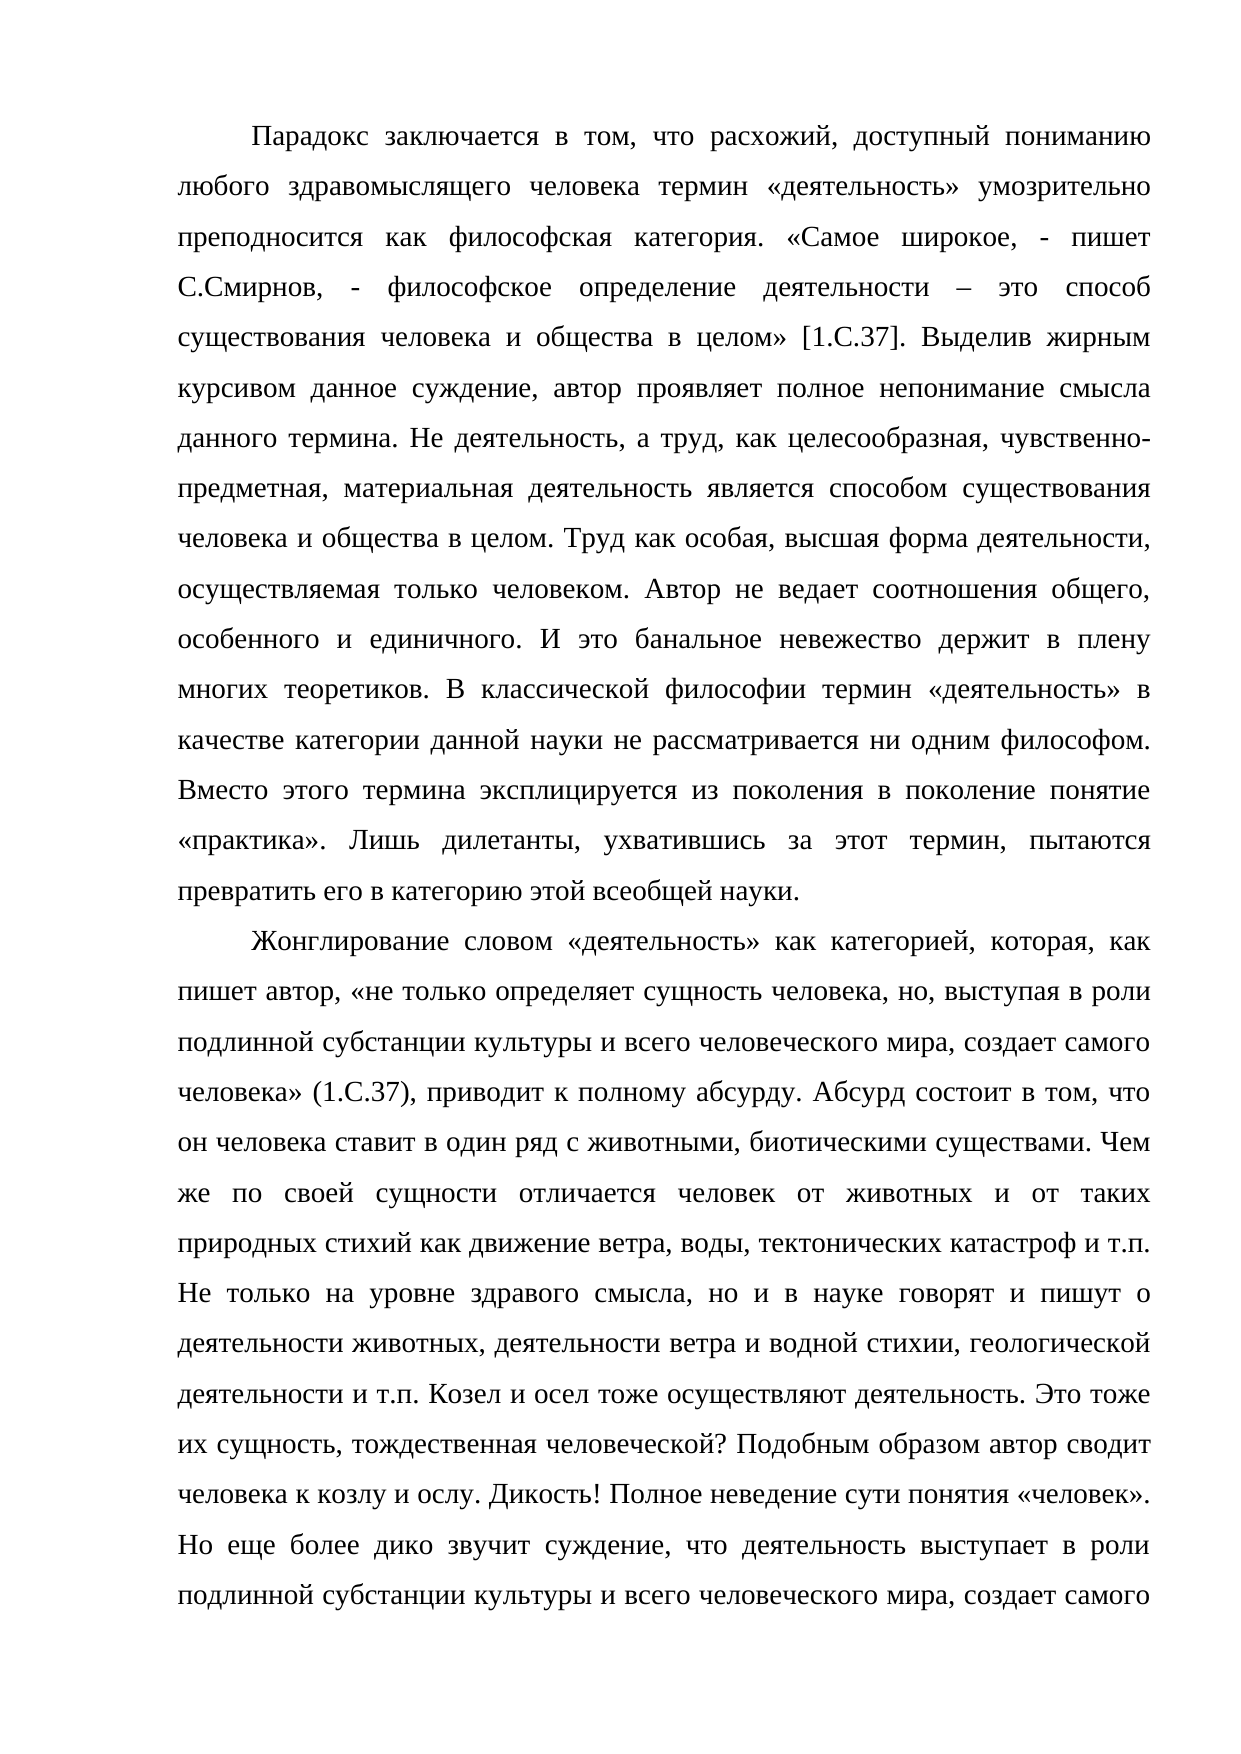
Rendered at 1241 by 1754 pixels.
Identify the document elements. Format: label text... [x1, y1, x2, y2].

title Парадокс заключается в том, что расхожий, доступный пониманию любого здравомыслящего человека термин «деятельность» умозрительно преподносится как философская категория. «Самое широкое, - пишет С.Смирнов, - философское определение деятельности – это способ существования человека и общества в целом» [1.С.37]. Выделив жирным курсивом данное суждение, автор проявляет полное непонимание смысла данного термина. Не деятельность, а труд, как целесообразная, чувственно-предметная, материальная деятельность является способом существования человека и общества в целом. Труд как особая, высшая форма деятельности, осуществляемая только человеком. Автор не ведает соотношения общего, особенного и единичного. И это банальное невежество держит в плену многих теоретиков. В классической философии термин «деятельность» в качестве категории данной науки не рассматривается ни одним философом. Вместо этого термина эксплицируется из поколения в поколение понятие «практика». Лишь дилетанты, ухватившись за этот термин, пытаются превратить его в категорию этой всеобщей науки. [177, 118, 1152, 906]
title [177, 923, 1152, 1611]
